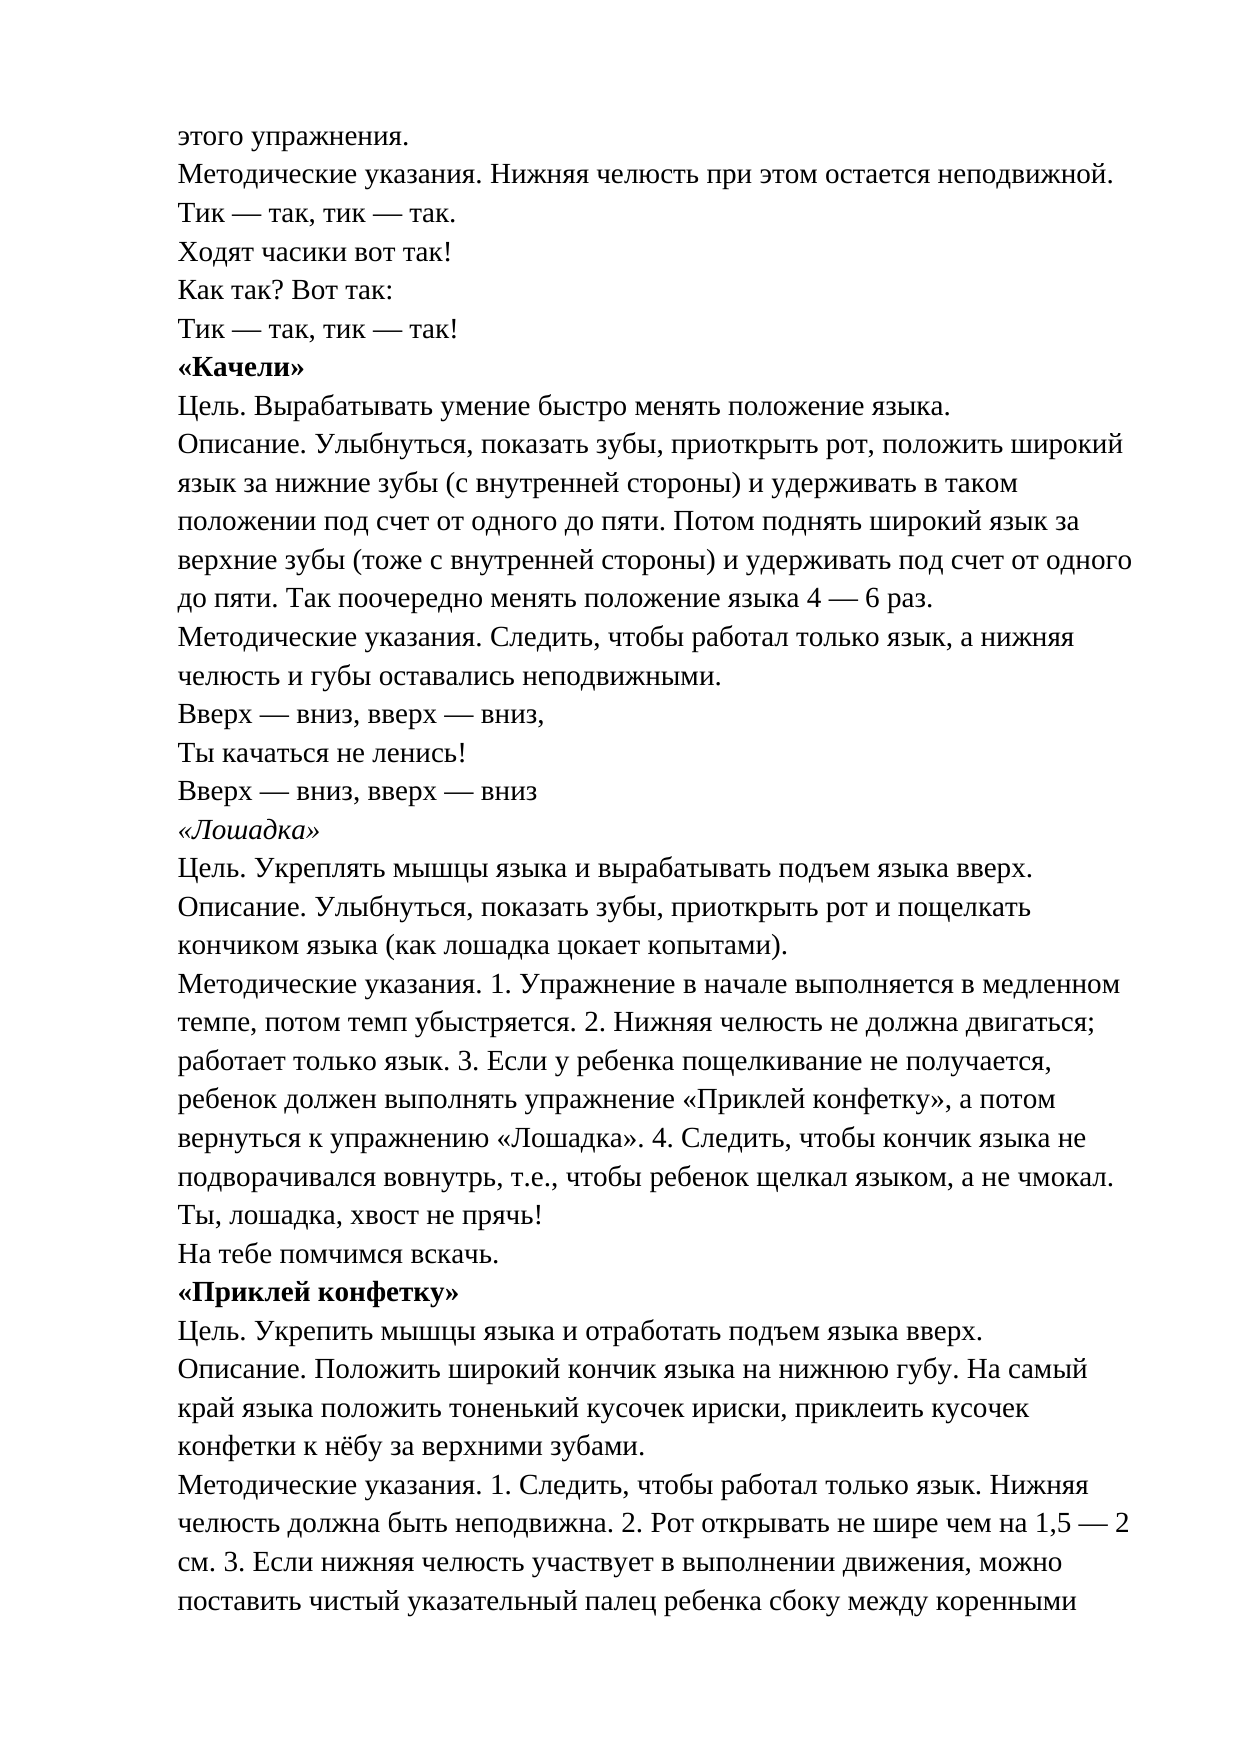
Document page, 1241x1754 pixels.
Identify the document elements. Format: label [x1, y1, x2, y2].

text [177, 118, 1152, 1616]
